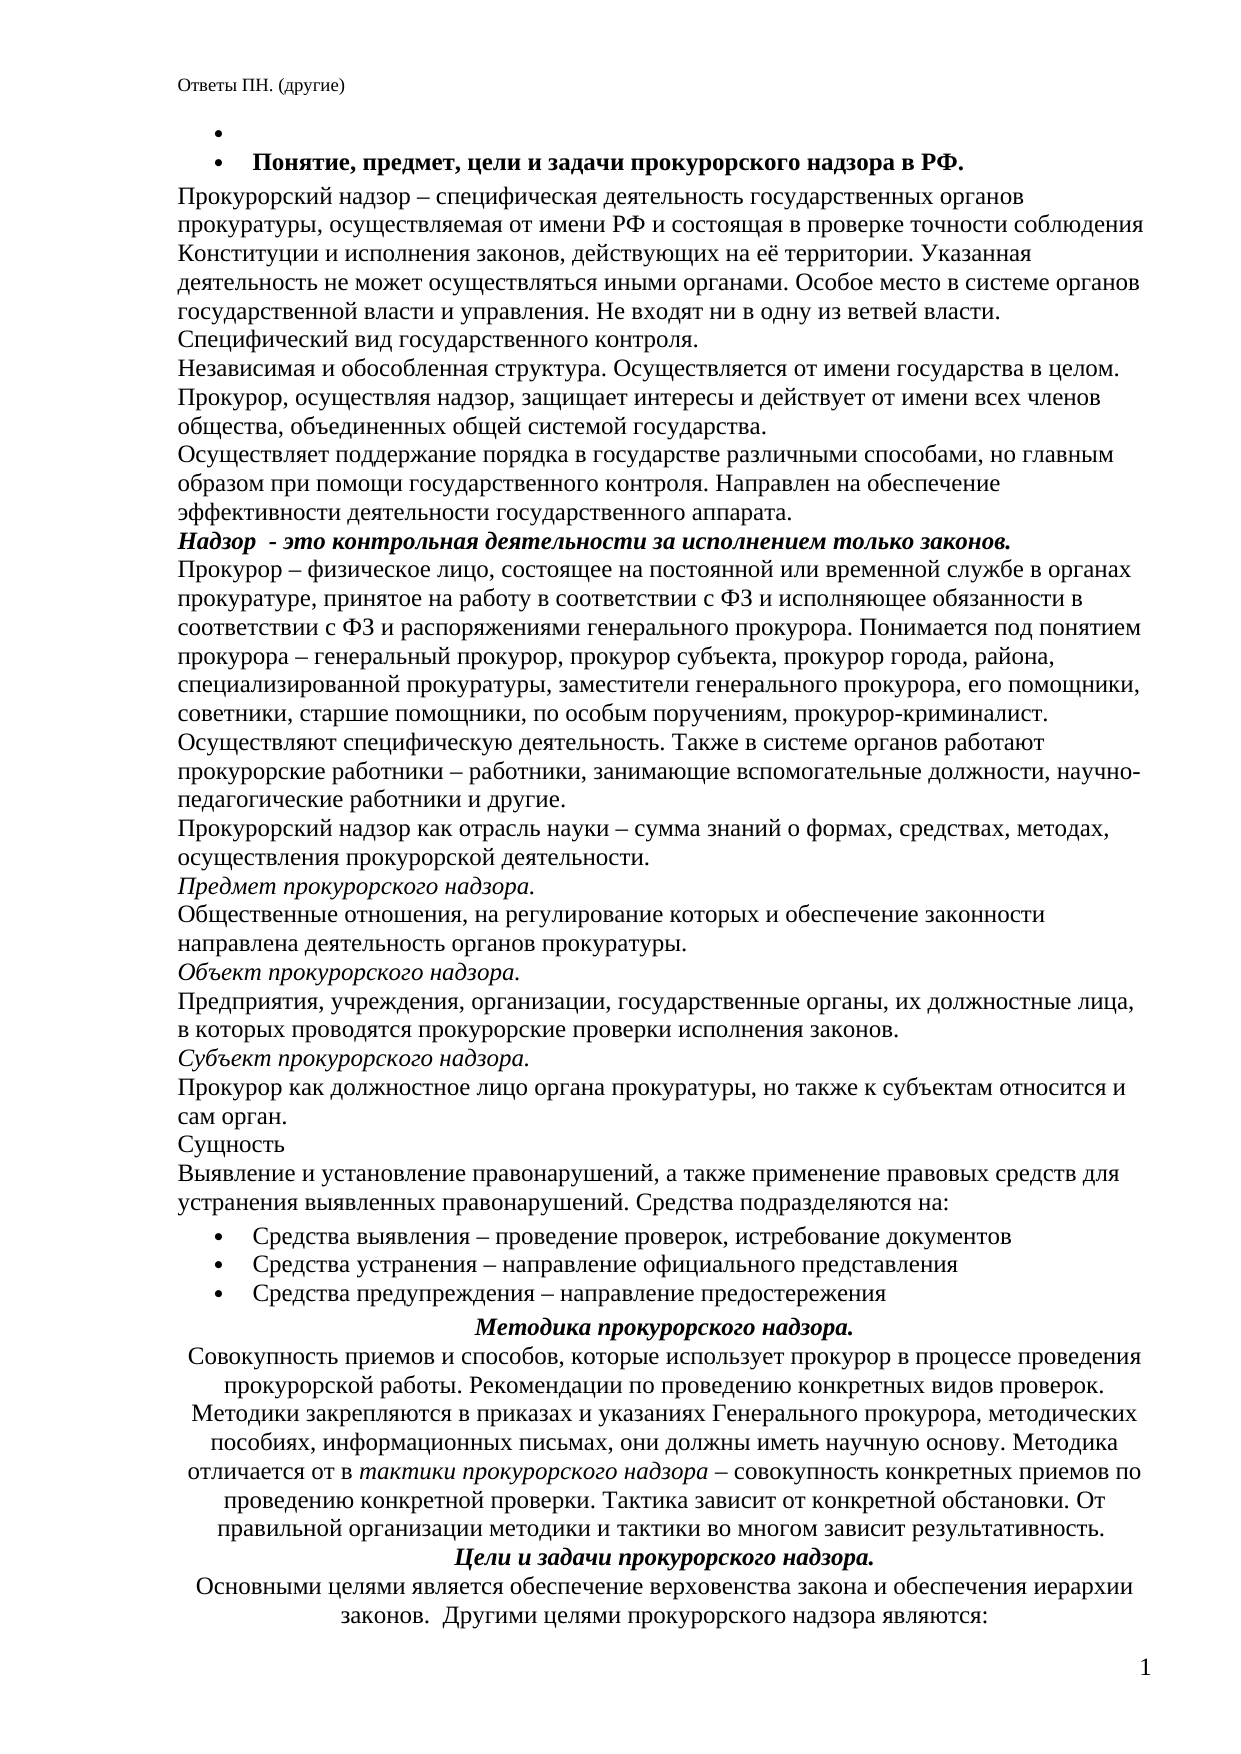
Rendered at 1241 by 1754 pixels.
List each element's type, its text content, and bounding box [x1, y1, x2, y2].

text Методика прокурорского надзора. Совокупность приемов и способов, которые использует прокурор в процессе проведения прокурорской работы. Рекомендации по проведению конкретных видов проверок. Методики закрепляются в приказах и указаниях Генерального прокурора, методических пособиях, информационных письмах, они должны иметь научную основу. Методика отличается от в тактики прокурорского надзора – совокупность конкретных приемов по проведению конкретной проверки. Тактика зависит от конкретной обстановки. От правильной организации методики и тактики во многом зависит результативность. Цели и задачи прокурорского надзора. Основными целями является обеспечение верховенства закона и обеспечения иерархии законов. Другими целями прокурорского надзора являются: [177, 1312, 1152, 1628]
list Средства предупреждения – направление предостережения [215, 1278, 1152, 1307]
list Средства устранения – направление официального представления [215, 1249, 1152, 1278]
list Средства выявления – проведение проверок, истребование документов [215, 1221, 1152, 1249]
text Прокурорский надзор – специфическая деятельность государственных органов прокуратуры, осуществляемая от имени РФ и состоящая в проверке точности соблюдения Конституции и исполнения законов, действующих на её территории. Указанная деятельность не может осуществляться иными органами. Особое место в системе органов государственной власти и управления. Не входят ни в одну из ветвей власти. Специфический вид государственного контроля. Независимая и обособленная структура. Осуществляется от имени государства в целом. Прокурор, осуществляя надзор, защищает интересы и действует от имени всех членов общества, объединенных общей системой государства. Осуществляет поддержание порядка в государстве различными способами, но главным образом при помощи государственного контроля. Направлен на обеспечение эффективности деятельности государственного аппарата. Надзор - это контрольная деятельности за исполнением только законов. Прокурор – физическое лицо, состоящее на постоянной или временной службе в органах прокуратуре, принятое на работу в соответствии с ФЗ и исполняющее обязанности в соответствии с ФЗ и распоряжениями генерального прокурора. Понимается под понятием прокурора – генеральный прокурор, прокурор субъекта, прокурор города, района, специализированной прокуратуры, заместители генерального прокурора, его помощники, советники, старшие помощники, по особым поручениям, прокурор-криминалист. Осуществляют специфическую деятельность. Также в системе органов работают прокурорские работники – работники, занимающие вспомогательные должности, научно-педагогические работники и другие. Прокурорский надзор как отрасль науки – сумма знаний о формах, средствах, методах, осуществления прокурорской деятельности. Предмет прокурорского надзора. Общественные отношения, на регулирование которых и обеспечение законности направлена деятельность органов прокуратуры. Объект прокурорского надзора. Предприятия, учреждения, организации, государственные органы, их должностные лица, в которых проводятся прокурорские проверки исполнения законов. Субъект прокурорского надзора. Прокурор как должностное лицо органа прокуратуры, но также к субъектам относится и сам орган. Сущность Выявление и установление правонарушений, а также применение правовых средств для устранения выявленных правонарушений. Средства подразделяются на: [177, 181, 1152, 1216]
list Понятие, предмет, цели и задачи прокурорского надзора в РФ. [215, 147, 1152, 176]
